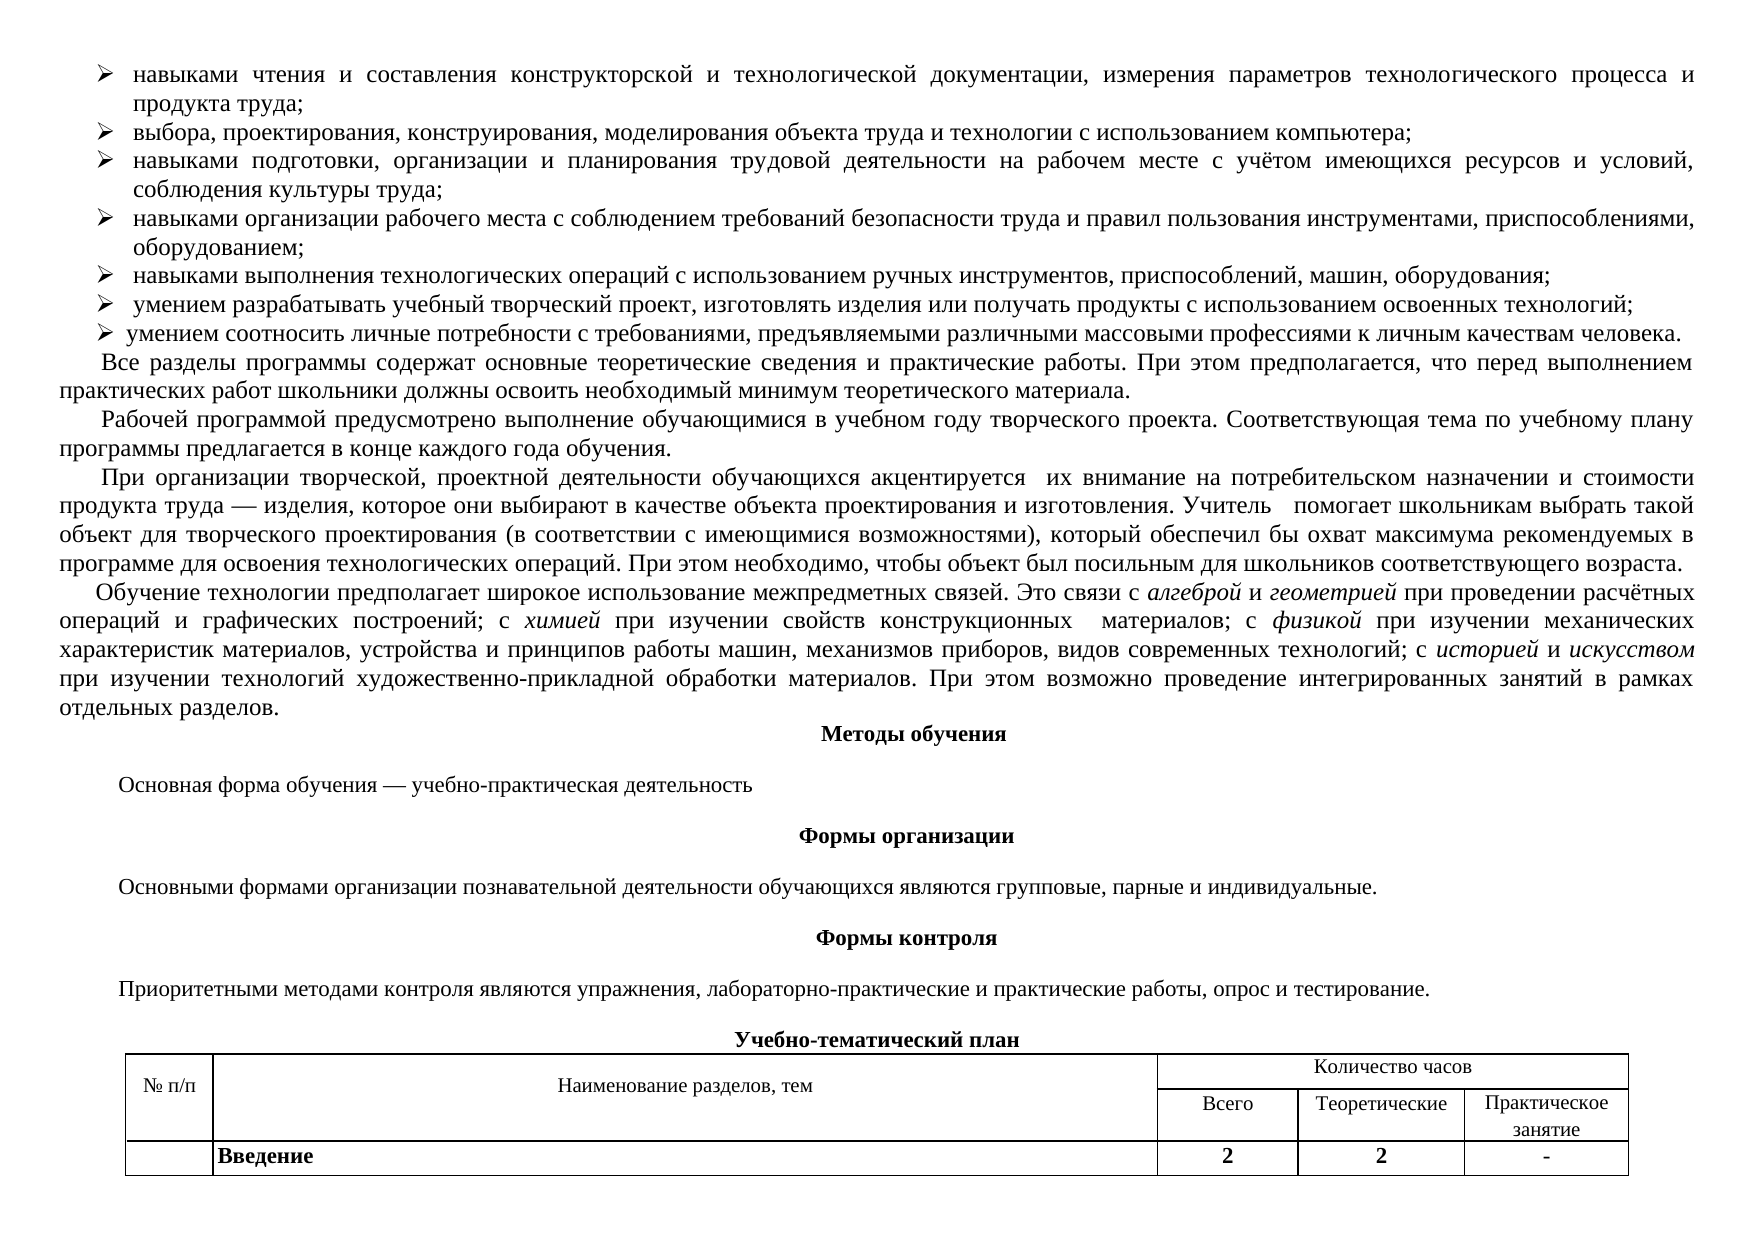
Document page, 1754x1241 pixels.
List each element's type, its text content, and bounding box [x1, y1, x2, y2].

table_cell Практическое занятие [1465, 1090, 1628, 1140]
list выбора, проектирования, конструирования, моделирования объекта труда и технологии с использованием компьютера; [95, 117, 1695, 145]
table_cell - [1465, 1142, 1628, 1175]
text Все разделы программы содержат основные теоретические сведения и практические работы. При этом предполагается, что перед выполнением практических работ школьники должны освоить необходимый минимум теоретического материала. [59, 347, 1695, 404]
text Учебно-тематический план [59, 1027, 1695, 1053]
text Приоритетными методами контроля являются упражнения, лабораторно-практические и практические работы, опрос и тестирование. [59, 976, 1695, 1002]
table_cell Теоретические [1299, 1090, 1464, 1140]
text Методы обучения [59, 720, 1695, 747]
text Формы организации [59, 822, 1695, 849]
text Основная форма обучения — учебно-практическая деятельность [59, 771, 1695, 798]
table_cell 2 [1299, 1142, 1464, 1175]
table_header Количество часов [1158, 1055, 1628, 1088]
text Рабочей программой предусмотрено выполнение обучающимися в учебном году творческого проекта. Соответствующая тема по учебному плану программы предлагается в конце каждого года обучения. [59, 404, 1695, 462]
text Основными формами организации познавательной деятельности обучающихся являются групповые, парные и индивидуальные. [59, 873, 1695, 900]
list умением разрабатывать учебный творческий проект, изготовлять изделия или получать продукты с использованием освоенных технологий; [95, 289, 1695, 318]
list умением соотносить личные потребности с требованиями, предъявляемыми различными массовыми профессиями к личным качествам человека. [95, 318, 1695, 347]
list навыками чтения и составления конструкторской и технологической документации, измерения параметров технологического процесса и продукта труда; [95, 59, 1695, 117]
table_cell Введение [214, 1142, 1157, 1175]
list навыками подготовки, организации и планирования трудовой деятельности на рабочем месте с учётом имеющихся ресурсов и условий, соблюдения культуры труда; [95, 145, 1695, 203]
table_cell Всего [1158, 1090, 1297, 1140]
table_header Наименование разделов, тем [214, 1055, 1157, 1140]
table_header № п/п [126, 1055, 212, 1140]
text Обучение технологии предполагает широкое использование межпредметных связей. Это связи с алгеброй и геометрией при проведении расчётных операций и графических построений; с химией при изучении свойств конструкционных материалов; с физикой при изучении механических характеристик материалов, устройства и принципов работы машин, механизмов приборов, видов современных технологий; с историей и искусством при изучении технологий художественно-прикладной обработки материалов. При этом возможно проведение интегрированных занятий в рамках отдельных разделов. [59, 577, 1695, 720]
table_cell [126, 1141, 212, 1175]
list навыками организации рабочего места с соблюдением требований безопасности труда и правил пользования инструментами, приспособлениями, оборудованием; [95, 203, 1695, 260]
text При организации творческой, проектной деятельности обучающихся акцентируется их внимание на потребительском назначении и стоимости продукта труда — изделия, которое они выбирают в качестве объекта проектирования и изготовления. Учитель помогает школьникам выбрать такой объект для творческого проектирования (в соответствии с имеющимися возможностями), который обеспечил бы охват максимума рекомендуемых в программе для освоения технологических операций. При этом необходимо, чтобы объект был посильным для школьников соответствующего возраста. [59, 462, 1695, 577]
text Формы контроля [59, 924, 1695, 951]
list навыками выполнения технологических операций с использованием ручных инструментов, приспособлений, машин, оборудования; [95, 260, 1695, 289]
table_cell 2 [1158, 1142, 1297, 1175]
